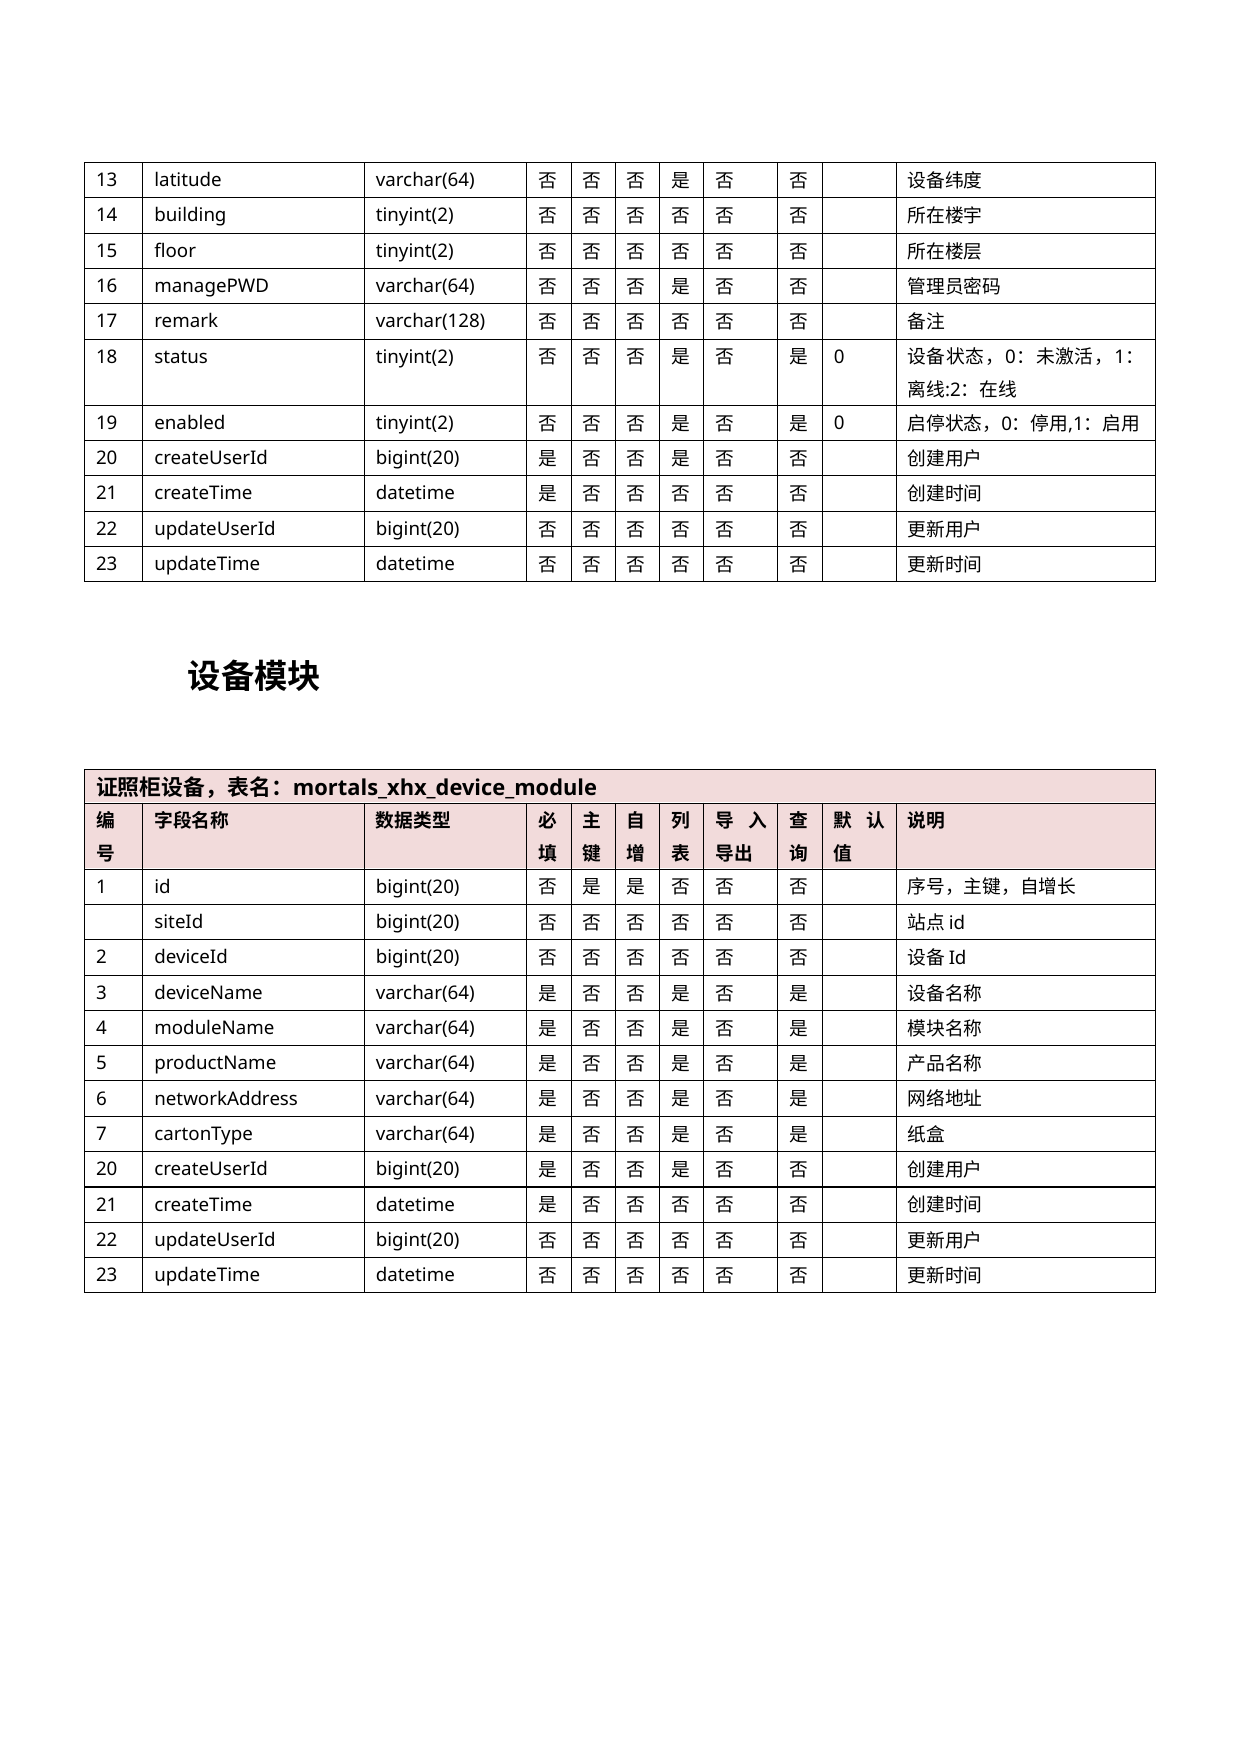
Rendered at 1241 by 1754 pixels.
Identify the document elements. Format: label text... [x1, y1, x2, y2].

table_cell 否 [527, 940, 571, 974]
table_cell 否 [572, 163, 615, 197]
table_cell 1 [85, 870, 142, 904]
table_cell 是 [778, 1117, 822, 1151]
table_cell 否 [616, 163, 659, 197]
table_cell 否 [572, 1258, 615, 1292]
table_cell 21 [85, 476, 142, 511]
table_cell 否 [616, 512, 659, 546]
table_cell latitude [143, 163, 364, 197]
table_cell [823, 905, 896, 939]
table_cell 是 [778, 1081, 822, 1116]
table_cell bigint(20) [365, 512, 526, 546]
table_cell 否 [527, 512, 571, 546]
table_cell 否 [704, 1188, 777, 1222]
table_cell 否 [704, 1046, 777, 1080]
table_cell 备注 [897, 304, 1155, 338]
table_cell updateUserId [143, 1223, 364, 1257]
table_cell 否 [572, 476, 615, 511]
table_cell 否 [616, 476, 659, 511]
table_cell createTime [143, 476, 364, 511]
table_cell 否 [778, 870, 822, 904]
table_cell 是 [527, 1117, 571, 1151]
table_cell 否 [572, 269, 615, 303]
table_cell 否 [527, 870, 571, 904]
table_cell 所在楼宇 [897, 198, 1155, 233]
table_cell 创建用户 [897, 441, 1155, 475]
table_cell 15 [85, 234, 142, 268]
table_cell [823, 1081, 896, 1116]
table_cell 0 [823, 406, 896, 440]
table_cell 是 [527, 476, 571, 511]
table_cell 否 [616, 441, 659, 475]
table_cell varchar(64) [365, 1117, 526, 1151]
table_cell 创建时间 [897, 476, 1155, 511]
table_cell 13 [85, 163, 142, 197]
table_cell 否 [572, 1223, 615, 1257]
table_cell 否 [616, 1152, 659, 1186]
table_cell updateTime [143, 547, 364, 581]
table_cell bigint(20) [365, 870, 526, 904]
table_cell 否 [778, 940, 822, 974]
table_cell [823, 1223, 896, 1257]
table_cell 更新用户 [897, 1223, 1155, 1257]
table_cell siteId [143, 905, 364, 939]
table_cell 是 [778, 406, 822, 440]
table_cell cartonType [143, 1117, 364, 1151]
table_cell [823, 234, 896, 268]
table_cell varchar(64) [365, 1046, 526, 1080]
table_cell 否 [778, 512, 822, 546]
table_cell 0 [823, 340, 896, 404]
table_cell varchar(64) [365, 163, 526, 197]
table_cell 是 [572, 870, 615, 904]
table_cell 否 [660, 870, 703, 904]
table_cell 自增 [616, 804, 659, 868]
table_cell 否 [616, 1188, 659, 1222]
table_cell 否 [572, 1046, 615, 1080]
table_cell status [143, 340, 364, 404]
table_cell 是 [527, 1152, 571, 1186]
table_cell 否 [704, 1081, 777, 1116]
table_cell bigint(20) [365, 940, 526, 974]
table_cell 否 [778, 476, 822, 511]
table_cell 否 [527, 1223, 571, 1257]
table_cell 否 [527, 547, 571, 581]
table_cell 否 [704, 340, 777, 404]
table_cell 是 [527, 441, 571, 475]
table_cell 更新时间 [897, 1258, 1155, 1292]
table_cell 是 [778, 1046, 822, 1080]
table_cell 否 [704, 163, 777, 197]
table_cell 17 [85, 304, 142, 338]
table_cell [823, 1258, 896, 1292]
table_cell 是 [778, 976, 822, 1010]
table_cell 否 [572, 304, 615, 338]
table_cell 模块名称 [897, 1011, 1155, 1045]
table_cell 网络地址 [897, 1081, 1155, 1116]
table_cell 是 [660, 976, 703, 1010]
table_cell createUserId [143, 441, 364, 475]
table_cell 否 [616, 1081, 659, 1116]
table_cell 启停状态，0：停用,1：启用 [897, 406, 1155, 440]
table_cell [823, 940, 896, 974]
table_cell 否 [572, 512, 615, 546]
table_cell bigint(20) [365, 905, 526, 939]
table_cell [823, 198, 896, 233]
table_cell 否 [704, 1152, 777, 1186]
table_cell 否 [616, 940, 659, 974]
table_cell deviceId [143, 940, 364, 974]
table_cell [823, 1152, 896, 1186]
table_cell 否 [527, 905, 571, 939]
table_cell 22 [85, 512, 142, 546]
table_cell datetime [365, 1258, 526, 1292]
table_cell tinyint(2) [365, 340, 526, 404]
table_cell 是 [660, 1046, 703, 1080]
table_cell [823, 512, 896, 546]
table_cell 是 [527, 1188, 571, 1222]
table_cell createUserId [143, 1152, 364, 1186]
table_cell 16 [85, 269, 142, 303]
table_cell 是 [616, 870, 659, 904]
table_cell 否 [704, 441, 777, 475]
table_cell 否 [527, 163, 571, 197]
table_cell 否 [616, 269, 659, 303]
table_cell floor [143, 234, 364, 268]
table_cell id [143, 870, 364, 904]
table_cell 主键 [572, 804, 615, 868]
table_cell 否 [616, 976, 659, 1010]
table_cell 纸盒 [897, 1117, 1155, 1151]
table_cell updateTime [143, 1258, 364, 1292]
table_cell 列表 [660, 804, 703, 868]
table_cell 产品名称 [897, 1046, 1155, 1080]
table_cell 否 [704, 234, 777, 268]
table_cell 说明 [897, 804, 1155, 868]
table_cell 否 [616, 905, 659, 939]
table_cell 14 [85, 198, 142, 233]
table_cell 否 [616, 406, 659, 440]
table_cell datetime [365, 1188, 526, 1222]
table_cell [823, 1188, 896, 1222]
table_cell 否 [616, 340, 659, 404]
table_cell 4 [85, 1011, 142, 1045]
table_cell datetime [365, 547, 526, 581]
table_cell 设备Id [897, 940, 1155, 974]
table_cell bigint(20) [365, 441, 526, 475]
table_cell [823, 304, 896, 338]
table_cell 否 [572, 441, 615, 475]
table_cell 否 [616, 547, 659, 581]
table_cell 设备状态，0：未激活，1：离线:2：在线 [897, 340, 1155, 404]
table_cell 20 [85, 441, 142, 475]
table_cell 否 [527, 1258, 571, 1292]
table_cell 是 [660, 340, 703, 404]
table_cell 否 [778, 1258, 822, 1292]
table_cell varchar(128) [365, 304, 526, 338]
table_cell 否 [778, 163, 822, 197]
table_cell 23 [85, 547, 142, 581]
table_cell 否 [616, 1258, 659, 1292]
table_cell 否 [572, 976, 615, 1010]
table_cell 19 [85, 406, 142, 440]
table_cell 否 [704, 1011, 777, 1045]
table_cell 否 [572, 1081, 615, 1116]
table_cell 是 [660, 163, 703, 197]
table_cell 否 [660, 512, 703, 546]
table_cell 设备纬度 [897, 163, 1155, 197]
table_cell 是 [527, 1046, 571, 1080]
table_cell 否 [778, 1152, 822, 1186]
table_cell 否 [572, 905, 615, 939]
table_cell 否 [704, 940, 777, 974]
table_cell 所在楼层 [897, 234, 1155, 268]
table_cell 否 [704, 1223, 777, 1257]
table_cell 否 [527, 269, 571, 303]
table_cell 默认值 [823, 804, 896, 868]
table_cell 否 [778, 234, 822, 268]
table_cell 否 [660, 1188, 703, 1222]
table_cell 是 [660, 441, 703, 475]
table_cell 是 [527, 1081, 571, 1116]
table_cell 6 [85, 1081, 142, 1116]
table_cell 否 [704, 1117, 777, 1151]
table_cell tinyint(2) [365, 406, 526, 440]
table_cell 否 [527, 406, 571, 440]
table_cell datetime [365, 476, 526, 511]
table_cell 否 [572, 234, 615, 268]
table_cell 序号，主键，自增长 [897, 870, 1155, 904]
table_cell 管理员密码 [897, 269, 1155, 303]
table_cell 是 [660, 1152, 703, 1186]
table_cell 否 [778, 198, 822, 233]
table_cell [823, 476, 896, 511]
table_cell 否 [778, 547, 822, 581]
table_cell building [143, 198, 364, 233]
table_cell 否 [704, 870, 777, 904]
table_cell 是 [660, 1117, 703, 1151]
table_cell 创建时间 [897, 1188, 1155, 1222]
table_cell 设备名称 [897, 976, 1155, 1010]
table_cell [823, 1046, 896, 1080]
table_cell 否 [527, 304, 571, 338]
table_cell remark [143, 304, 364, 338]
table_cell 否 [616, 304, 659, 338]
table_cell 字段名称 [143, 804, 364, 868]
table_cell 否 [778, 269, 822, 303]
table_cell [823, 547, 896, 581]
table_cell 更新时间 [897, 547, 1155, 581]
table_cell 否 [660, 304, 703, 338]
table_cell 否 [660, 1258, 703, 1292]
table_cell 否 [660, 1223, 703, 1257]
table_cell 否 [704, 1258, 777, 1292]
table_cell networkAddress [143, 1081, 364, 1116]
table_cell 3 [85, 976, 142, 1010]
table_cell 否 [527, 234, 571, 268]
table_cell managePWD [143, 269, 364, 303]
table_cell [823, 1117, 896, 1151]
table_cell 导入导出 [704, 804, 777, 868]
table_cell 否 [778, 1188, 822, 1222]
table_cell 否 [527, 340, 571, 404]
table_cell 是 [527, 1011, 571, 1045]
table_cell 站点id [897, 905, 1155, 939]
table_cell 否 [660, 234, 703, 268]
table_cell varchar(64) [365, 976, 526, 1010]
table_cell deviceName [143, 976, 364, 1010]
table_cell 否 [704, 547, 777, 581]
table_cell bigint(20) [365, 1223, 526, 1257]
table_cell 是 [778, 1011, 822, 1045]
table_cell moduleName [143, 1011, 364, 1045]
table_cell 否 [572, 940, 615, 974]
table_cell 5 [85, 1046, 142, 1080]
table_cell [823, 976, 896, 1010]
table_cell 否 [660, 198, 703, 233]
table_cell 否 [704, 476, 777, 511]
table_cell 否 [778, 905, 822, 939]
table_cell 必填 [527, 804, 571, 868]
table_cell 否 [704, 976, 777, 1010]
table_cell [823, 870, 896, 904]
table_cell varchar(64) [365, 1081, 526, 1116]
table_cell 否 [616, 234, 659, 268]
table_cell 否 [778, 304, 822, 338]
table_cell 21 [85, 1188, 142, 1222]
table_cell 否 [572, 1117, 615, 1151]
table_cell 否 [616, 1011, 659, 1045]
table_cell 22 [85, 1223, 142, 1257]
table_cell 否 [704, 406, 777, 440]
table_cell 否 [527, 198, 571, 233]
table_cell 否 [572, 1011, 615, 1045]
table_cell 否 [616, 1117, 659, 1151]
table_cell 创建用户 [897, 1152, 1155, 1186]
table_cell 否 [704, 905, 777, 939]
table_cell 否 [660, 476, 703, 511]
table_cell 否 [704, 304, 777, 338]
table_cell 更新用户 [897, 512, 1155, 546]
table_cell 否 [660, 940, 703, 974]
table_cell varchar(64) [365, 269, 526, 303]
table_cell 否 [616, 198, 659, 233]
table_cell 否 [572, 198, 615, 233]
table_cell 否 [572, 340, 615, 404]
table_header 证照柜设备，表名：mortals_xhx_device_module [85, 770, 1155, 802]
table_cell varchar(64) [365, 1011, 526, 1045]
table_cell bigint(20) [365, 1152, 526, 1186]
table_cell 否 [704, 198, 777, 233]
table_cell 18 [85, 340, 142, 404]
table_cell 否 [778, 1223, 822, 1257]
table_cell 查询 [778, 804, 822, 868]
table_cell tinyint(2) [365, 234, 526, 268]
table_cell [823, 269, 896, 303]
table_cell 否 [616, 1046, 659, 1080]
table_cell 是 [778, 340, 822, 404]
table_cell 否 [704, 512, 777, 546]
table_cell 是 [660, 269, 703, 303]
table_cell 否 [660, 905, 703, 939]
table_cell 2 [85, 940, 142, 974]
table_cell 否 [572, 1152, 615, 1186]
table_cell 数据类型 [365, 804, 526, 868]
table_cell [823, 163, 896, 197]
table_cell 是 [660, 1011, 703, 1045]
table_cell 否 [778, 441, 822, 475]
table_cell 否 [704, 269, 777, 303]
table_cell 是 [527, 976, 571, 1010]
table_cell updateUserId [143, 512, 364, 546]
table_cell 是 [660, 406, 703, 440]
table_cell productName [143, 1046, 364, 1080]
table_cell 否 [660, 547, 703, 581]
table_cell createTime [143, 1188, 364, 1222]
subtitle 设备模块 [187, 642, 1053, 707]
table_cell 7 [85, 1117, 142, 1151]
table_cell 否 [572, 406, 615, 440]
table_cell 否 [616, 1223, 659, 1257]
table_cell [823, 1011, 896, 1045]
table_cell 是 [660, 1081, 703, 1116]
table_cell 20 [85, 1152, 142, 1186]
table_cell 23 [85, 1258, 142, 1292]
table_cell 编号 [85, 804, 142, 868]
table_cell [823, 441, 896, 475]
table_cell enabled [143, 406, 364, 440]
table_cell 否 [572, 547, 615, 581]
table_cell tinyint(2) [365, 198, 526, 233]
table_cell 否 [572, 1188, 615, 1222]
table_cell [85, 905, 142, 939]
